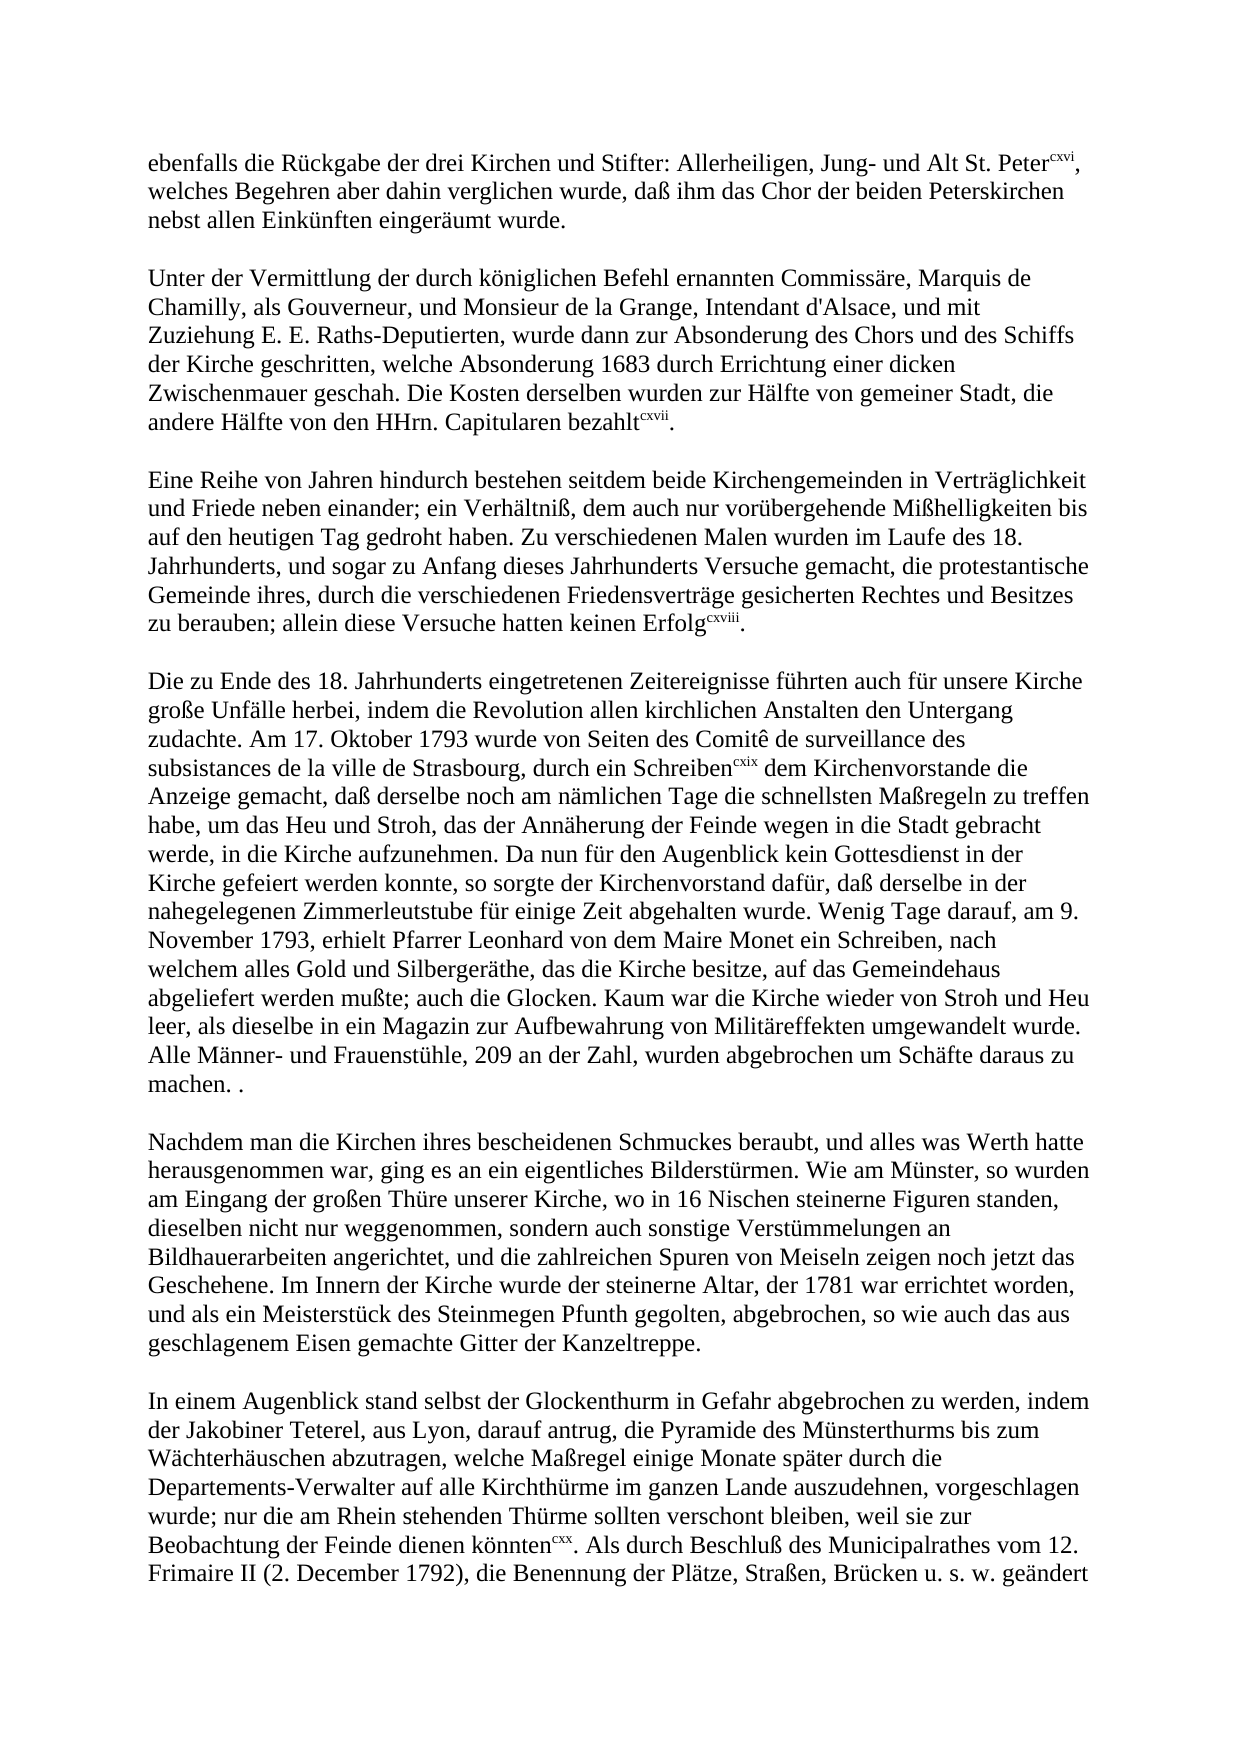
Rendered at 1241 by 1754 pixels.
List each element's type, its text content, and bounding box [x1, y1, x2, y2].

text Unter der Vermittlung der durch königlichen Befehl ernannten Commissäre, Marquis de Chamilly, als Gouverneur, und Monsieur de la Grange, Intendant d'Alsace, und mit Zuziehung E. E. Raths-Deputierten, wurde dann zur Absonderung des Chors und des Schiffs der Kirche geschritten, welche Absonderung 1683 durch Errichtung einer dicken Zwischenmauer geschah. Die Kosten derselben wurden zur Hälfte von gemeiner Stadt, die andere Hälfte von den HHrn. Capitularen bezahlt. [148, 263, 1093, 436]
text Die zu Ende des 18. Jahrhunderts eingetretenen Zeitereignisse führten auch für unsere Kirche große Unfälle herbei, indem die Revolution allen kirchlichen Anstalten den Untergang zudachte. Am 17. Oktober 1793 wurde von Seiten des Comitê de surveillance des subsistances de la ville de Strasbourg, durch ein Schreiben dem Kirchenvorstande die Anzeige gemacht, daß derselbe noch am nämlichen Tage die schnellsten Maßregeln zu treffen habe, um das Heu und Stroh, das der Annäherung der Feinde wegen in die Stadt gebracht werde, in die Kirche aufzunehmen. Da nun für den Augenblick kein Gottesdienst in der Kirche gefeiert werden konnte, so sorgte der Kirchenvorstand dafür, daß derselbe in der nahegelegenen Zimmerleutstube für einige Zeit abgehalten wurde. Wenig Tage darauf, am 9. November 1793, erhielt Pfarrer Leonhard von dem Maire Monet ein Schreiben, nach welchem alles Gold und Silbergeräthe, das die Kirche besitze, auf das Gemeindehaus abgeliefert werden mußte; auch die Glocken. Kaum war die Kirche wieder von Stroh und Heu leer, als dieselbe in ein Magazin zur Aufbewahrung von Militäreffekten umgewandelt wurde. Alle Männer- und Frauenstühle, 209 an der Zahl, wurden abgebrochen um Schäfte daraus zu machen. . [148, 666, 1093, 1098]
text Nachdem man die Kirchen ihres bescheidenen Schmuckes beraubt, und alles was Werth hatte herausgenommen war, ging es an ein eigentliches Bilderstürmen. Wie am Münster, so wurden am Eingang der großen Thüre unserer Kirche, wo in 16 Nischen steinerne Figuren standen, dieselben nicht nur weggenommen, sondern auch sonstige Verstümmelungen an Bildhauerarbeiten angerichtet, und die zahlreichen Spuren von Meiseln zeigen noch jetzt das Geschehene. Im Innern der Kirche wurde der steinerne Altar, der 1781 war errichtet worden, und als ein Meisterstück des Steinmegen Pfunth gegolten, abgebrochen, so wie auch das aus geschlagenem Eisen gemachte Gitter der Kanzeltreppe. [148, 1127, 1093, 1357]
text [148, 1386, 1093, 1587]
text Eine Reihe von Jahren hindurch bestehen seitdem beide Kirchengemeinden in Verträglichkeit und Friede neben einander; ein Verhältniß, dem auch nur vorübergehende Mißhelligkeiten bis auf den heutigen Tag gedroht haben. Zu verschiedenen Malen wurden im Laufe des 18. Jahrhunderts, und sogar zu Anfang dieses Jahrhunderts Versuche gemacht, die protestantische Gemeinde ihres, durch die verschiedenen Friedensverträge gesicherten Rechtes und Besitzes zu berauben; allein diese Versuche hatten keinen Erfolg. [148, 465, 1093, 637]
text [148, 148, 1093, 234]
